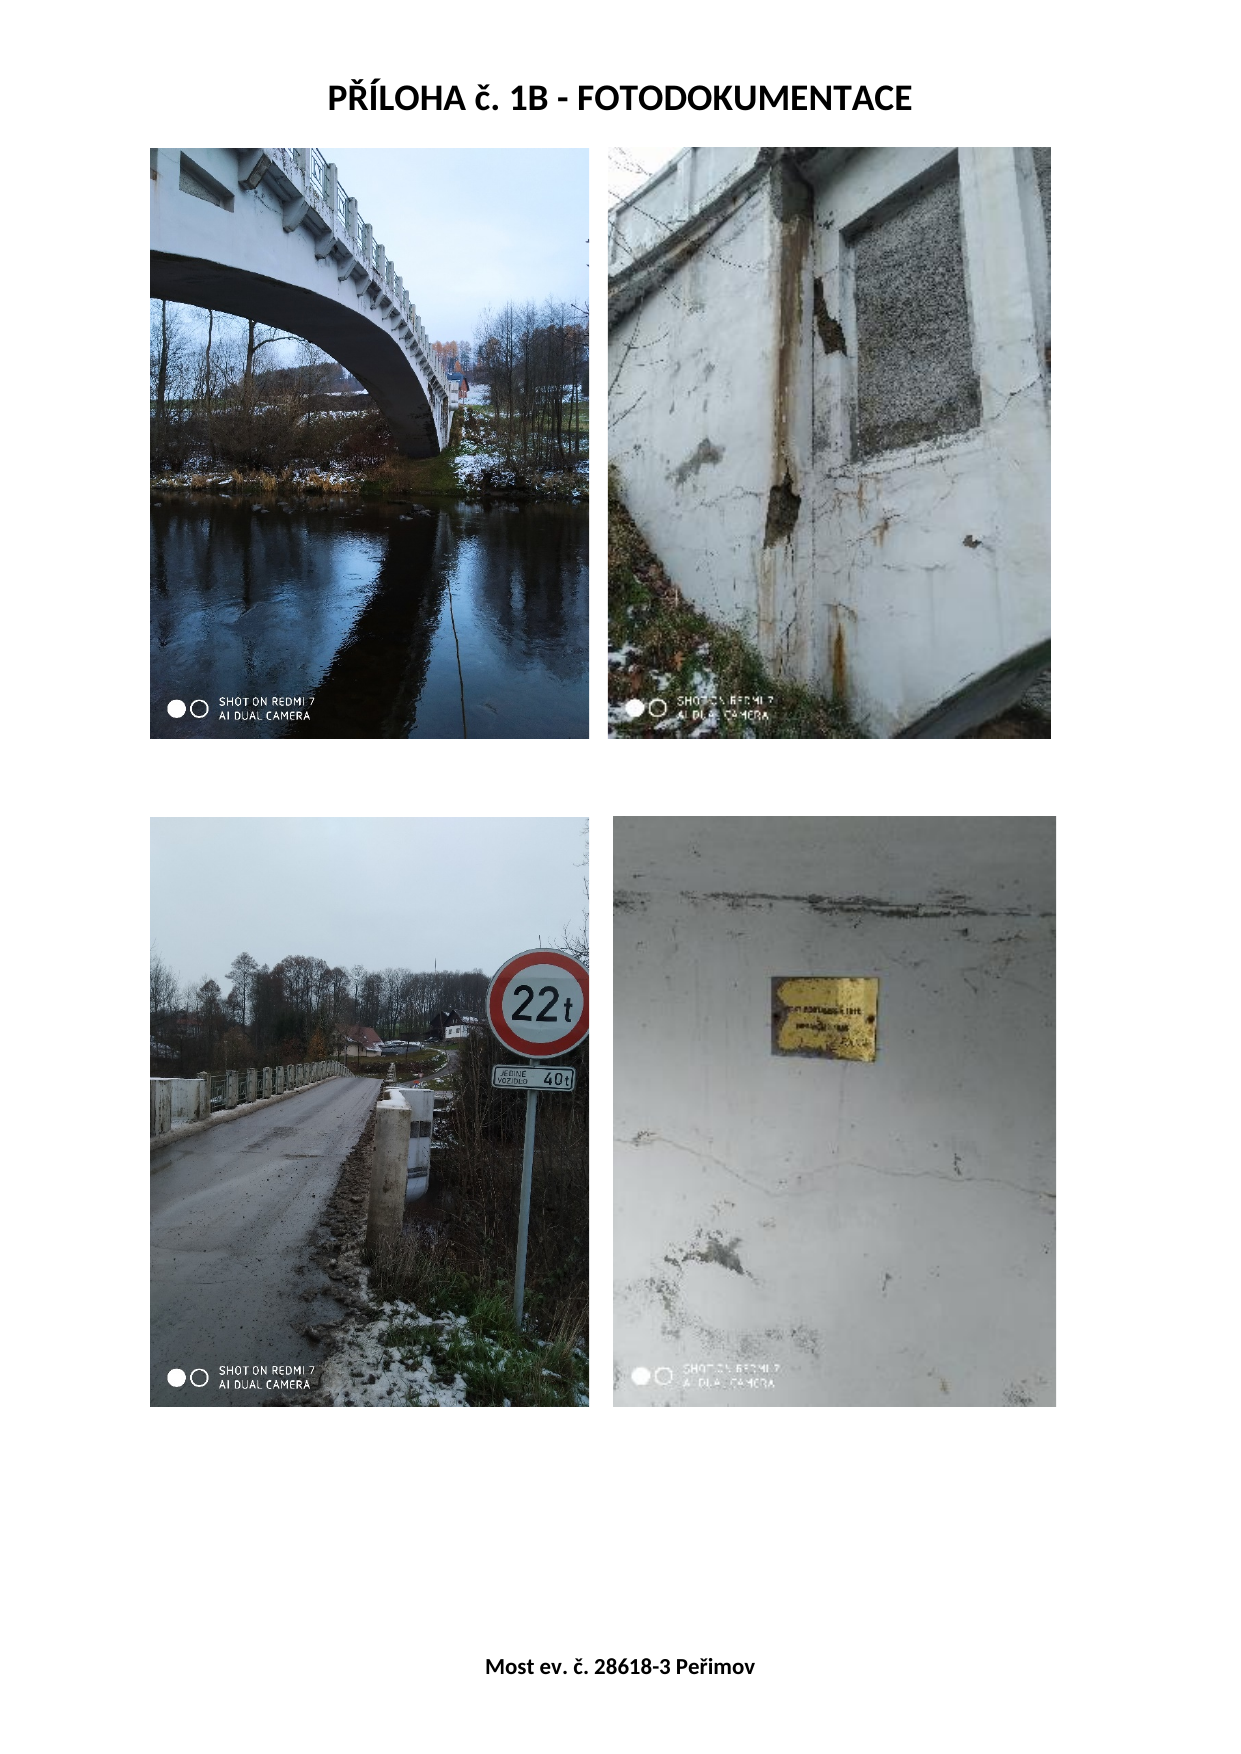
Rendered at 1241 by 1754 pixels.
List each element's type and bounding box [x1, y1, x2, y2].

picture [148, 817, 589, 1405]
picture [148, 148, 589, 736]
picture [612, 816, 1056, 1407]
picture [607, 147, 1051, 739]
